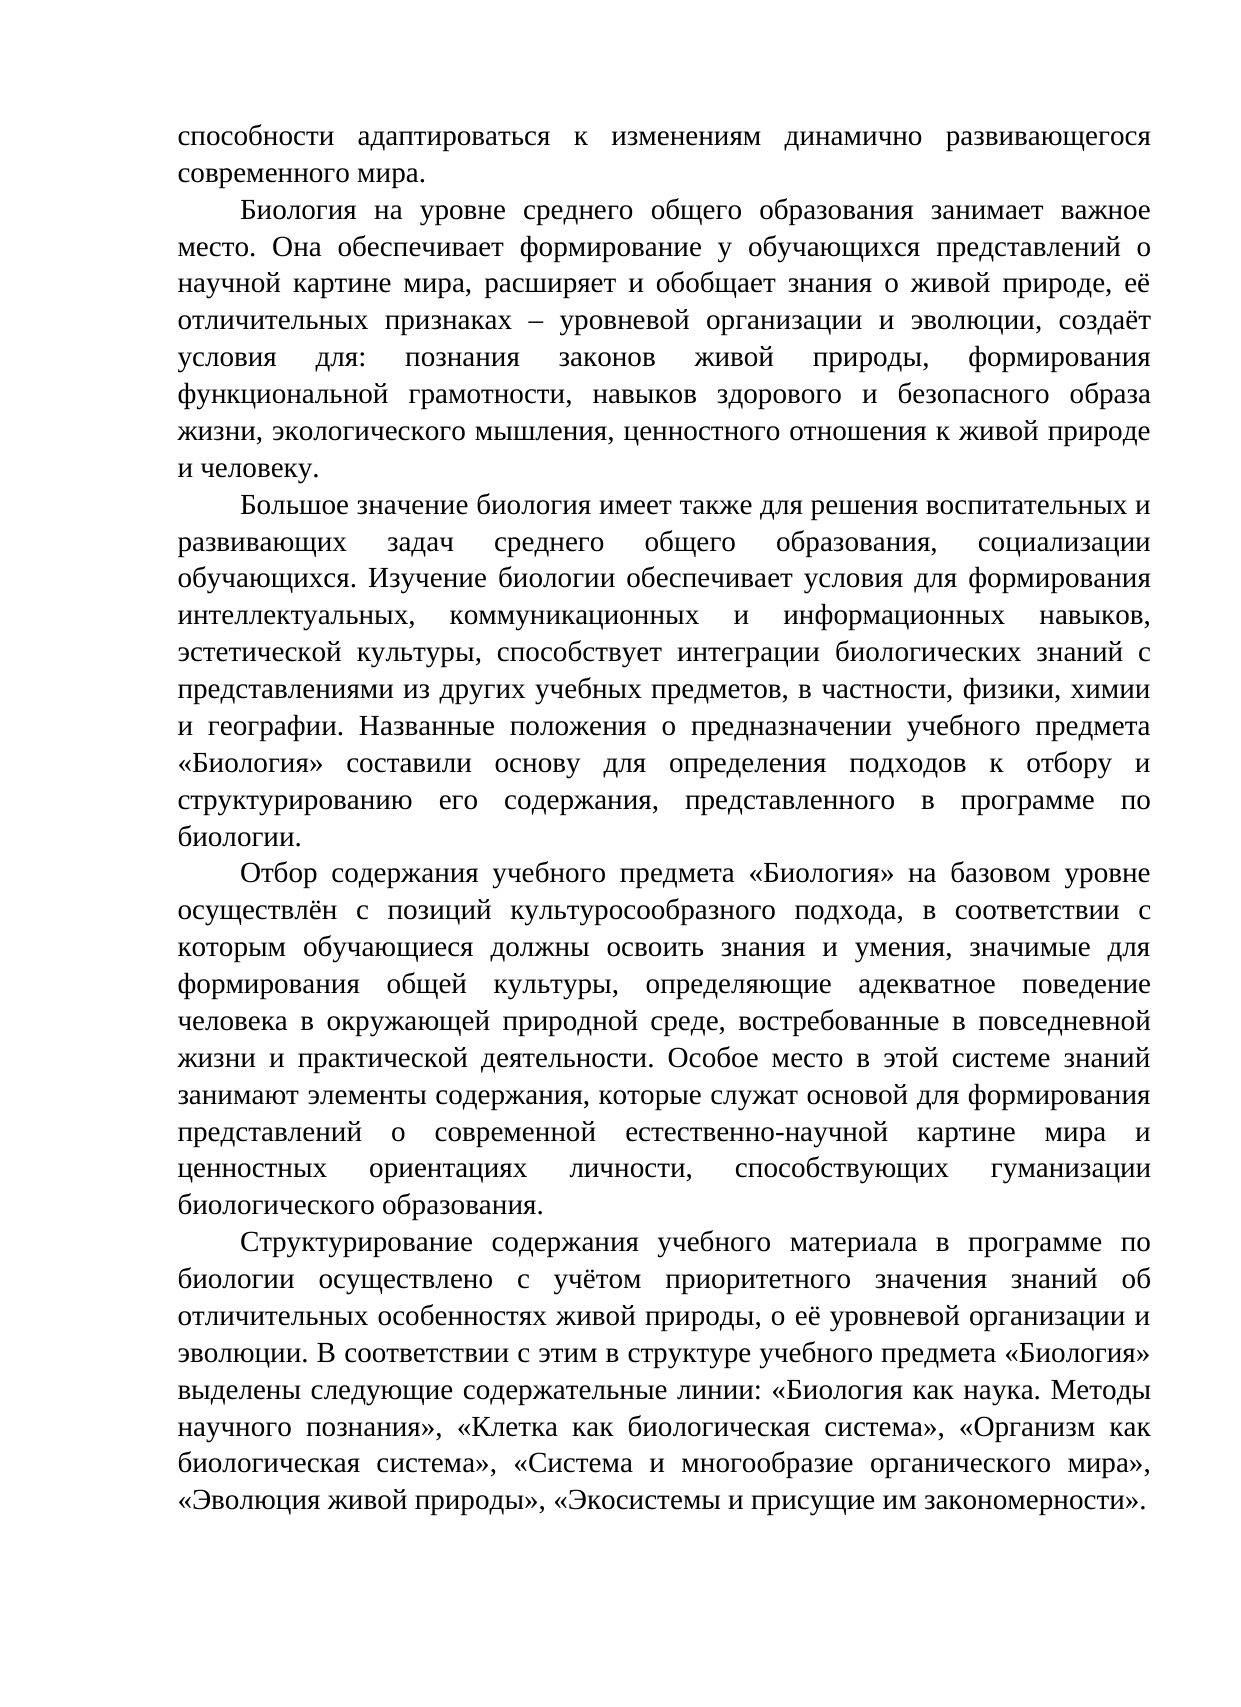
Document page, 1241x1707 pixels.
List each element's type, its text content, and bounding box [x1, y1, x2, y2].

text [177, 118, 1152, 188]
text Отбор содержания учебного предмета «Биология» на базовом уровне осуществлён с позиций культуросообразного подхода, в соответствии с которым обучающиеся должны освоить знания и умения, значимые для формирования общей культуры, определяющие адекватное поведение человека в окружающей природной среде, востребованные в повседневной жизни и практической деятельности. Особое место в этой системе знаний занимают элементы содержания, которые служат основой для формирования представлений о современной естественно-научной картине мира и ценностных ориентациях личности, способствующих гуманизации биологического образования. [177, 856, 1152, 1221]
text Биология на уровне среднего общего образования занимает важное место. Она обеспечивает формирование у обучающихся представлений о научной картине мира, расширяет и обобщает знания о живой природе, её отличительных признаках – уровневой организации и эволюции, создаёт условия для: познания законов живой природы, формирования функциональной грамотности, навыков здорового и безопасного образа жизни, экологического мышления, ценностного отношения к живой природе и человеку. [177, 192, 1152, 483]
text Структурирование содержания учебного материала в программе по биологии осуществлено с учётом приоритетного значения знаний об отличительных особенностях живой природы, о её уровневой организации и эволюции. В соответствии с этим в структуре учебного предмета «Биология» выделены следующие содержательные линии: «Биология как наука. Методы научного познания», «Клетка как биологическая система», «Организм как биологическая система», «Система и многообразие органического мира», «Эволюция живой природы», «Экосистемы и присущие им закономерности». [177, 1224, 1152, 1516]
text Большое значение биология имеет также для решения воспитательных и развивающих задач среднего общего образования, социализации обучающихся. Изучение биологии обеспечивает условия для формирования интеллектуальных, коммуникационных и информационных навыков, эстетической культуры, способствует интеграции биологических знаний с представлениями из других учебных предметов, в частности, физики, химии и географии. Названные положения о предназначении учебного предмета «Биология» составили основу для определения подходов к отбору и структурированию его содержания, представленного в программе по биологии. [177, 487, 1152, 852]
